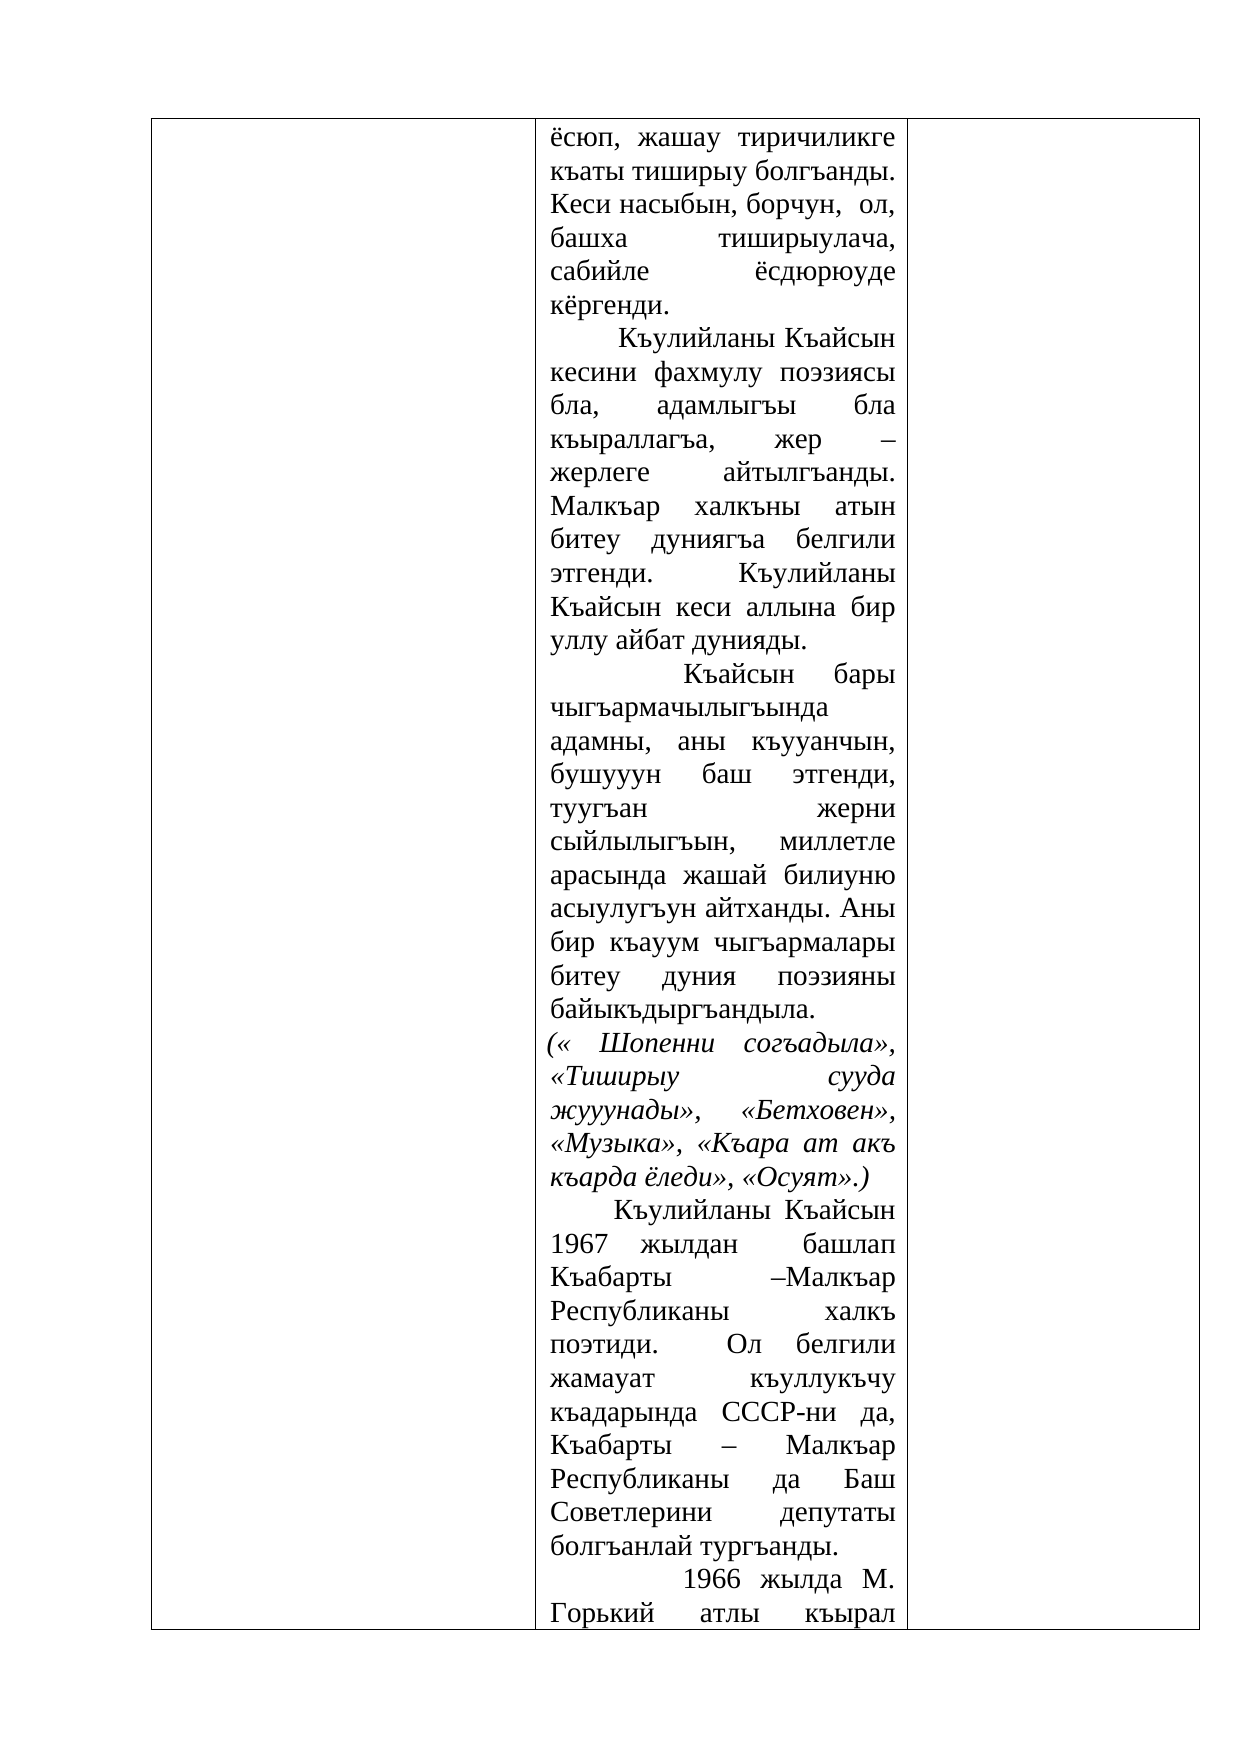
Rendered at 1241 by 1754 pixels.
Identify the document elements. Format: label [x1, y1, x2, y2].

table_cell [524, 119, 535, 1628]
table_cell [908, 119, 1199, 1628]
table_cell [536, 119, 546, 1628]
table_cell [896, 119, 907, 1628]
table_cell [152, 119, 162, 1628]
